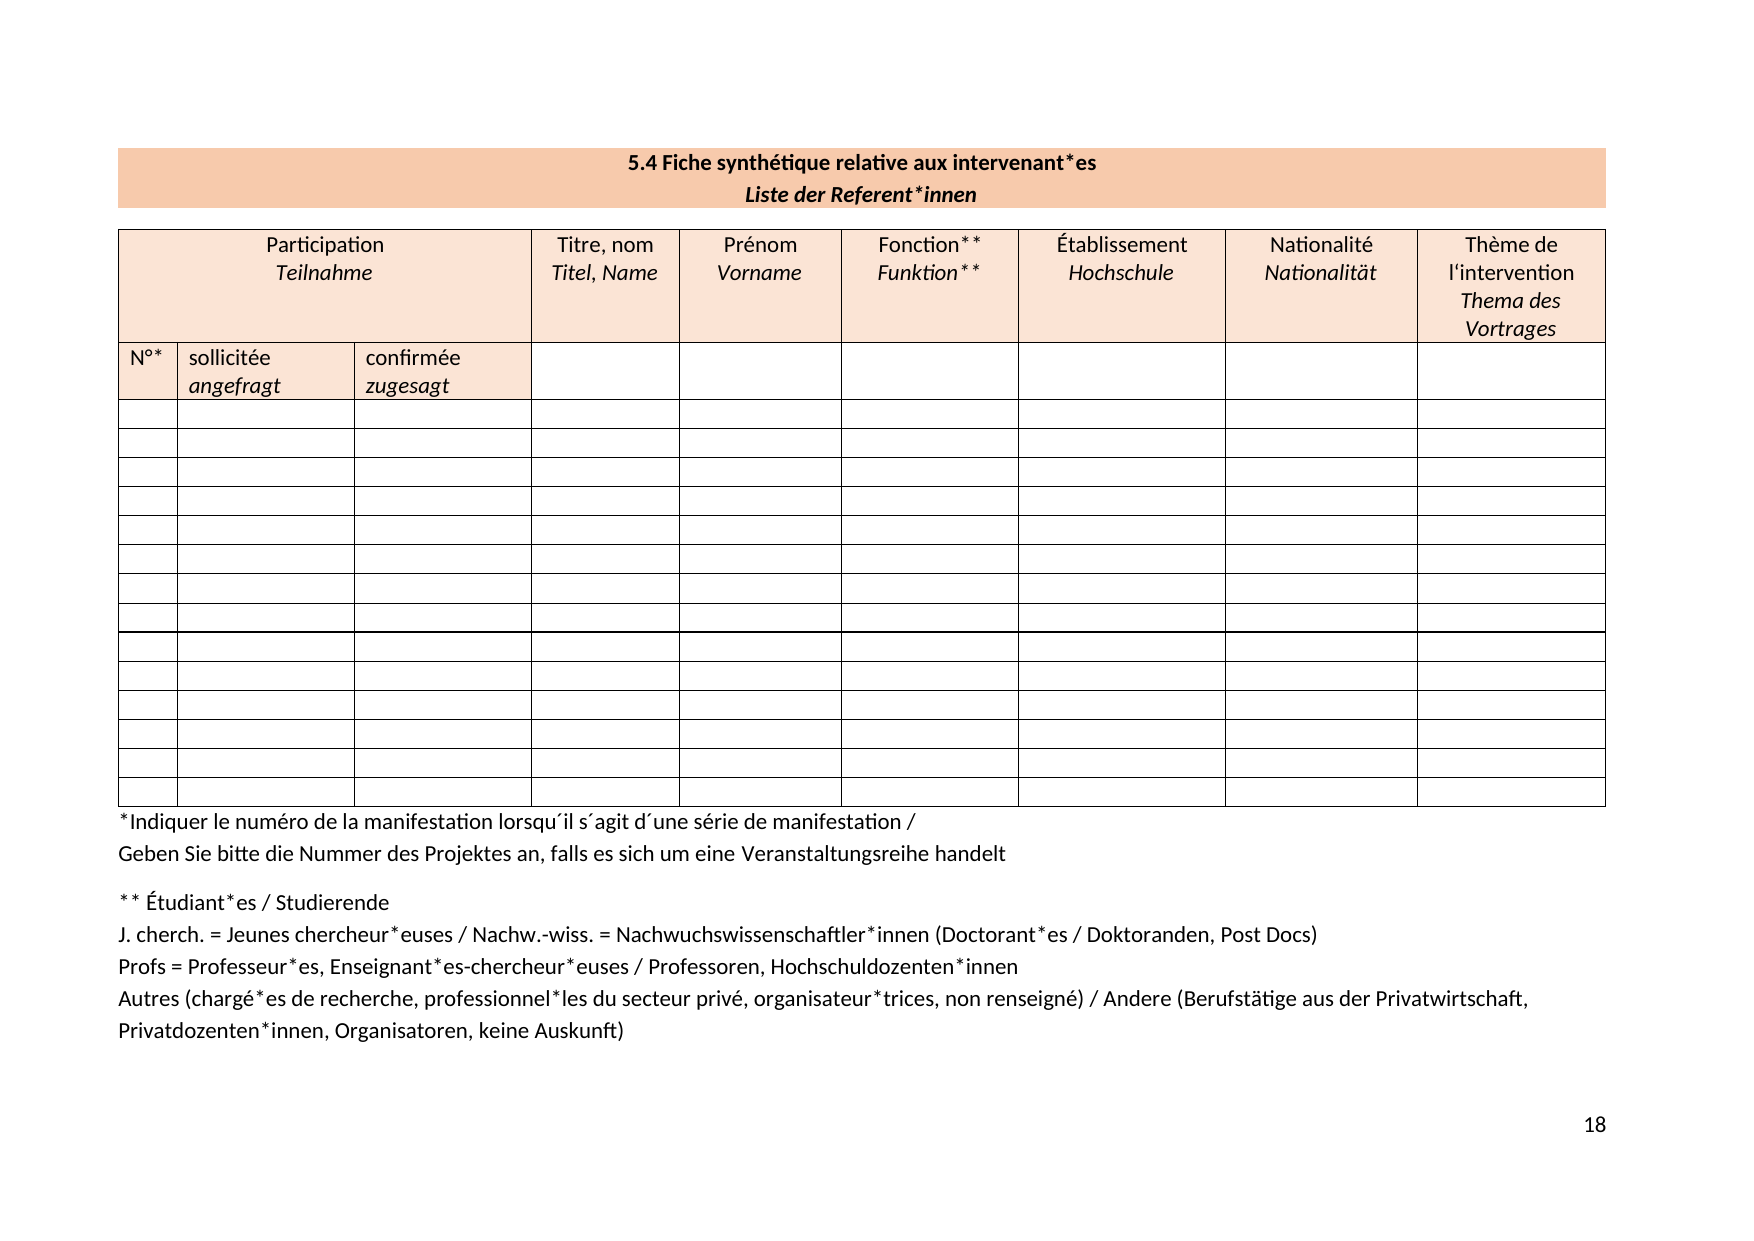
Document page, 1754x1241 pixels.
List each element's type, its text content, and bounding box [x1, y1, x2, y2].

table_cell [178, 720, 354, 748]
table_cell [1418, 487, 1605, 515]
table_cell [1226, 516, 1417, 544]
table_cell [1418, 343, 1605, 399]
table_cell [355, 604, 531, 631]
table_cell [1418, 429, 1605, 457]
table_cell [842, 749, 1018, 777]
table_cell [1019, 458, 1225, 486]
table_cell [842, 343, 1018, 399]
table_cell [532, 574, 679, 602]
table_cell [178, 487, 354, 515]
table_cell [532, 633, 679, 661]
table_cell [1418, 458, 1605, 486]
table_cell [1019, 400, 1225, 428]
table_cell [119, 604, 177, 631]
table_cell [178, 429, 354, 457]
table_cell [842, 720, 1018, 748]
table_cell [680, 487, 841, 515]
table_cell [532, 749, 679, 777]
table_cell [532, 778, 679, 806]
table_cell [842, 662, 1018, 689]
table_cell [1418, 516, 1605, 544]
table_cell [178, 458, 354, 486]
text ** Étudiant*es / Studierende J. cherch. = Jeunes chercheur*euses / Nachw.-wiss. = Nachwuchswissenschaftler*innen (Doctorant*es / Doktoranden, Post Docs) Profs = Professeur*es, Enseignant*es-chercheur*euses / Professoren, Hochschuldozenten*innen Autres (chargé*es de recherche, professionnel*les du secteur privé, organisateur*trices, non renseigné) / Andere (Berufstätige aus der Privatwirtschaft, Privatdozenten*innen, Organisatoren, keine Auskunft) [118, 888, 1606, 1045]
table_cell [1418, 778, 1605, 806]
text 5.4 Fiche synthétique relative aux intervenant*es Liste der Referent*innen [118, 148, 1606, 208]
table_header Thème de l‘intervention Thema des Vortrages [1418, 230, 1605, 342]
table_cell [1226, 458, 1417, 486]
table_cell [1226, 487, 1417, 515]
table_header Titre, nom Titel, Name [532, 230, 679, 342]
table_cell [842, 778, 1018, 806]
table_cell [532, 516, 679, 544]
table_cell [355, 458, 531, 486]
table_cell [1226, 574, 1417, 602]
table_cell [532, 487, 679, 515]
table_cell [119, 633, 177, 661]
table_cell [1019, 516, 1225, 544]
table_cell [1226, 720, 1417, 748]
table_cell [1418, 604, 1605, 631]
table_cell [680, 574, 841, 602]
table_cell [680, 429, 841, 457]
table_cell [1019, 720, 1225, 748]
table_cell [1226, 604, 1417, 631]
table_cell [1418, 400, 1605, 428]
table_cell [680, 343, 841, 399]
table_cell [1019, 545, 1225, 573]
table_cell [355, 633, 531, 661]
table_cell [842, 458, 1018, 486]
table_cell [1019, 633, 1225, 661]
table_cell [1418, 633, 1605, 661]
table_cell [532, 400, 679, 428]
table_cell [532, 604, 679, 631]
table_cell [1418, 574, 1605, 602]
table_cell [1418, 749, 1605, 777]
table_cell [1019, 343, 1225, 399]
table_cell [178, 691, 354, 719]
table_cell [355, 429, 531, 457]
table_cell [119, 720, 177, 748]
table_cell [1418, 691, 1605, 719]
table_cell [842, 633, 1018, 661]
table_cell [119, 516, 177, 544]
table_cell [1019, 691, 1225, 719]
table_cell [178, 574, 354, 602]
table_cell [1226, 400, 1417, 428]
table_cell [680, 516, 841, 544]
table_cell [119, 778, 177, 806]
table_cell [680, 691, 841, 719]
table_cell [119, 749, 177, 777]
table_header Prénom Vorname [680, 230, 841, 342]
table_cell [178, 778, 354, 806]
table_cell [1226, 662, 1417, 689]
table_cell [119, 458, 177, 486]
table_cell [680, 633, 841, 661]
table_cell [1019, 487, 1225, 515]
table_header Nationalité Nationalität [1226, 230, 1417, 342]
table_cell [1226, 343, 1417, 399]
table_cell [355, 400, 531, 428]
table_header Fonction** Funktion** [842, 230, 1018, 342]
table_cell [680, 458, 841, 486]
table_cell [355, 662, 531, 689]
table_cell N°* [119, 343, 177, 399]
table_cell [1418, 662, 1605, 689]
table_cell [178, 516, 354, 544]
table_cell [178, 604, 354, 631]
table_cell [842, 574, 1018, 602]
table_cell [680, 778, 841, 806]
table_cell [119, 691, 177, 719]
table_cell [842, 604, 1018, 631]
table_cell [842, 545, 1018, 573]
table_cell [355, 720, 531, 748]
table_cell [842, 400, 1018, 428]
table_cell [1226, 633, 1417, 661]
table_cell [119, 487, 177, 515]
table_cell [1019, 662, 1225, 689]
table_cell [680, 604, 841, 631]
table_cell [119, 545, 177, 573]
table_cell [119, 574, 177, 602]
table_cell [178, 545, 354, 573]
table_cell [1226, 429, 1417, 457]
table_cell [355, 749, 531, 777]
table_cell [680, 749, 841, 777]
table_cell [178, 633, 354, 661]
table_cell [119, 662, 177, 689]
table_cell [1226, 691, 1417, 719]
table_header Établissement Hochschule [1019, 230, 1225, 342]
table_cell [842, 516, 1018, 544]
table_cell [842, 429, 1018, 457]
table_cell [1226, 778, 1417, 806]
text *Indiquer le numéro de la manifestation lorsqu´il s´agit d´une série de manifestation / Geben Sie bitte die Nummer des Projektes an, falls es sich um eine Veranstaltungsreihe handelt [118, 807, 1606, 867]
table_cell [680, 720, 841, 748]
table_cell [1226, 749, 1417, 777]
table_cell [119, 400, 177, 428]
table_cell [1019, 574, 1225, 602]
table_cell [680, 545, 841, 573]
table_header Participation Teilnahme [119, 230, 531, 342]
table_cell [1418, 720, 1605, 748]
table_cell [355, 691, 531, 719]
table_cell [178, 400, 354, 428]
table_cell [532, 662, 679, 689]
table_cell [178, 662, 354, 689]
table_cell [355, 778, 531, 806]
table_cell [532, 545, 679, 573]
table_cell [1226, 545, 1417, 573]
table_cell [355, 545, 531, 573]
table_cell [178, 749, 354, 777]
table_cell [1019, 604, 1225, 631]
table_cell [119, 429, 177, 457]
table_cell [1418, 545, 1605, 573]
table_cell [1019, 429, 1225, 457]
table_cell [355, 487, 531, 515]
table_cell [680, 400, 841, 428]
table_cell [532, 429, 679, 457]
table_cell [680, 662, 841, 689]
table_cell [532, 458, 679, 486]
table_cell [532, 343, 679, 399]
table_cell [355, 574, 531, 602]
table_cell confirmée zugesagt [355, 343, 531, 399]
table_cell [1019, 778, 1225, 806]
table_cell [355, 516, 531, 544]
table_cell [1019, 749, 1225, 777]
table_cell [842, 691, 1018, 719]
table_cell [532, 720, 679, 748]
table_cell [842, 487, 1018, 515]
table_cell [532, 691, 679, 719]
table_cell sollicitée angefragt [178, 343, 354, 399]
